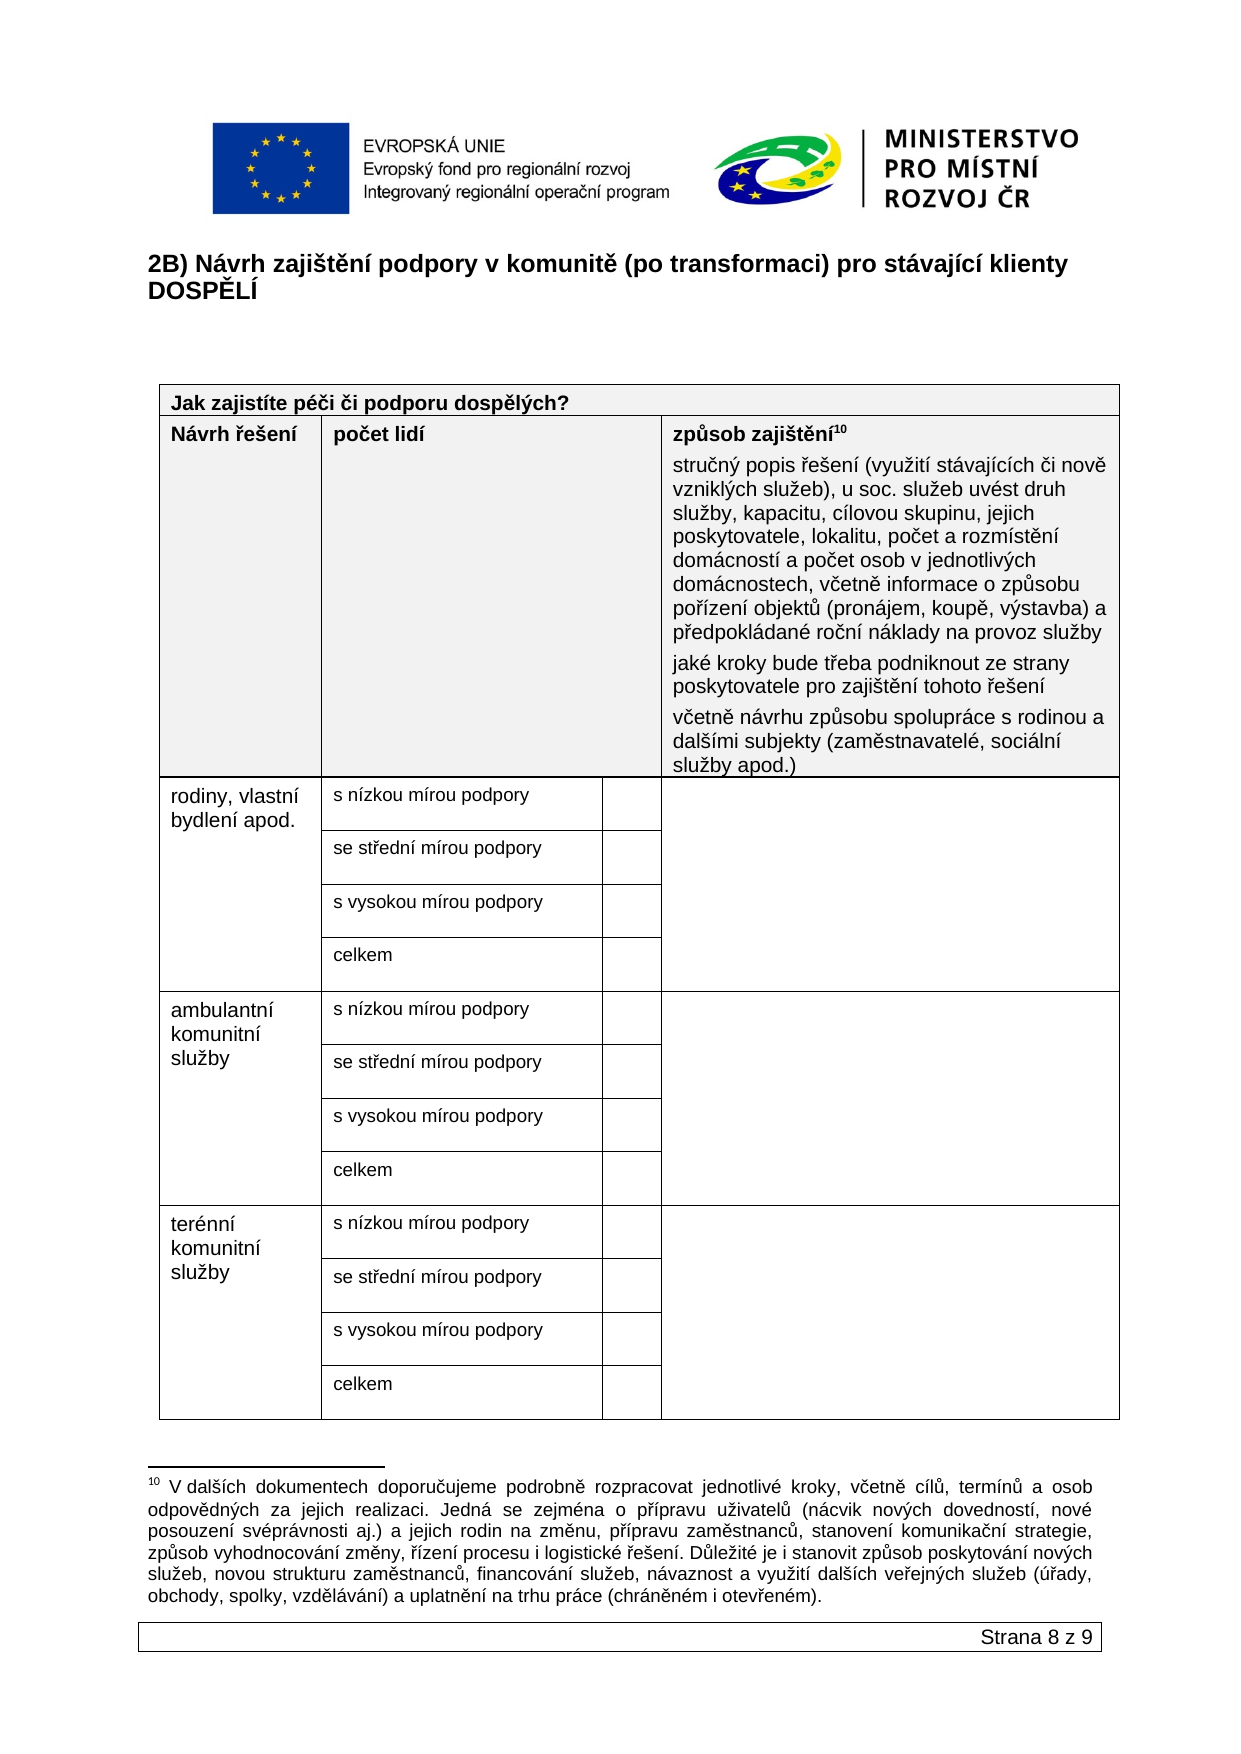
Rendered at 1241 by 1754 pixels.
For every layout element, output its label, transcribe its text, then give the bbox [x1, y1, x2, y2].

table_cell se střední mírou podpory [322, 1259, 602, 1312]
table_cell [603, 1366, 661, 1419]
table_cell s vysokou mírou podpory [322, 1313, 602, 1365]
table_cell se střední mírou podpory [322, 1045, 602, 1098]
table_cell [603, 1152, 661, 1205]
table_cell [603, 1206, 661, 1258]
table_cell [662, 992, 1119, 1205]
table_cell [603, 938, 661, 991]
table_cell způsob zajištění stručný popis řešení (využití stávajících či nově vzniklých služeb), u soc. služeb uvést druh služby, kapacitu, cílovou skupinu, jejich poskytovatele, lokalitu, počet a rozmístění domácností a počet osob v jednotlivých domácnostech, včetně informace o způsobu pořízení objektů (pronájem, koupě, výstavba) a předpokládané roční náklady na provoz služby jaké kroky bude třeba podniknout ze strany poskytovatele pro zajištění tohoto řešení včetně návrhu způsobu spolupráce s rodinou a dalšími subjekty (zaměstnavatelé, sociální služby apod.) [662, 416, 1119, 776]
table_cell s vysokou mírou podpory [322, 885, 602, 937]
table_cell rodiny, vlastní bydlení apod. [160, 778, 321, 991]
table_cell [662, 778, 1119, 991]
table_cell celkem [322, 938, 602, 991]
picture [182, 91, 1108, 244]
table_cell s nízkou mírou podpory [322, 1206, 602, 1258]
table_cell [603, 885, 661, 937]
table_cell se střední mírou podpory [322, 831, 602, 883]
table_cell s vysokou mírou podpory [322, 1099, 602, 1151]
table_cell [603, 1259, 661, 1312]
table_cell terénní komunitní služby [160, 1206, 321, 1419]
table_header Jak zajistíte péči či podporu dospělých? [160, 385, 1119, 415]
table_cell Návrh řešení [160, 416, 321, 776]
table_cell počet lidí [322, 416, 661, 776]
text 2B) Návrh zajištění podpory v komunitě (po transformaci) pro stávající klienty DOSPĚLÍ [148, 154, 1093, 304]
table_cell [662, 1206, 1119, 1419]
table_cell [603, 1313, 661, 1365]
table_cell celkem [322, 1152, 602, 1205]
table_cell [603, 992, 661, 1044]
table_cell s nízkou mírou podpory [322, 778, 602, 830]
table_cell ambulantní komunitní služby [160, 992, 321, 1205]
table_cell s nízkou mírou podpory [322, 992, 602, 1044]
table_cell [603, 778, 661, 830]
table_cell [603, 831, 661, 883]
table_cell [603, 1099, 661, 1151]
table_cell [603, 1045, 661, 1098]
table_cell celkem [322, 1366, 602, 1419]
